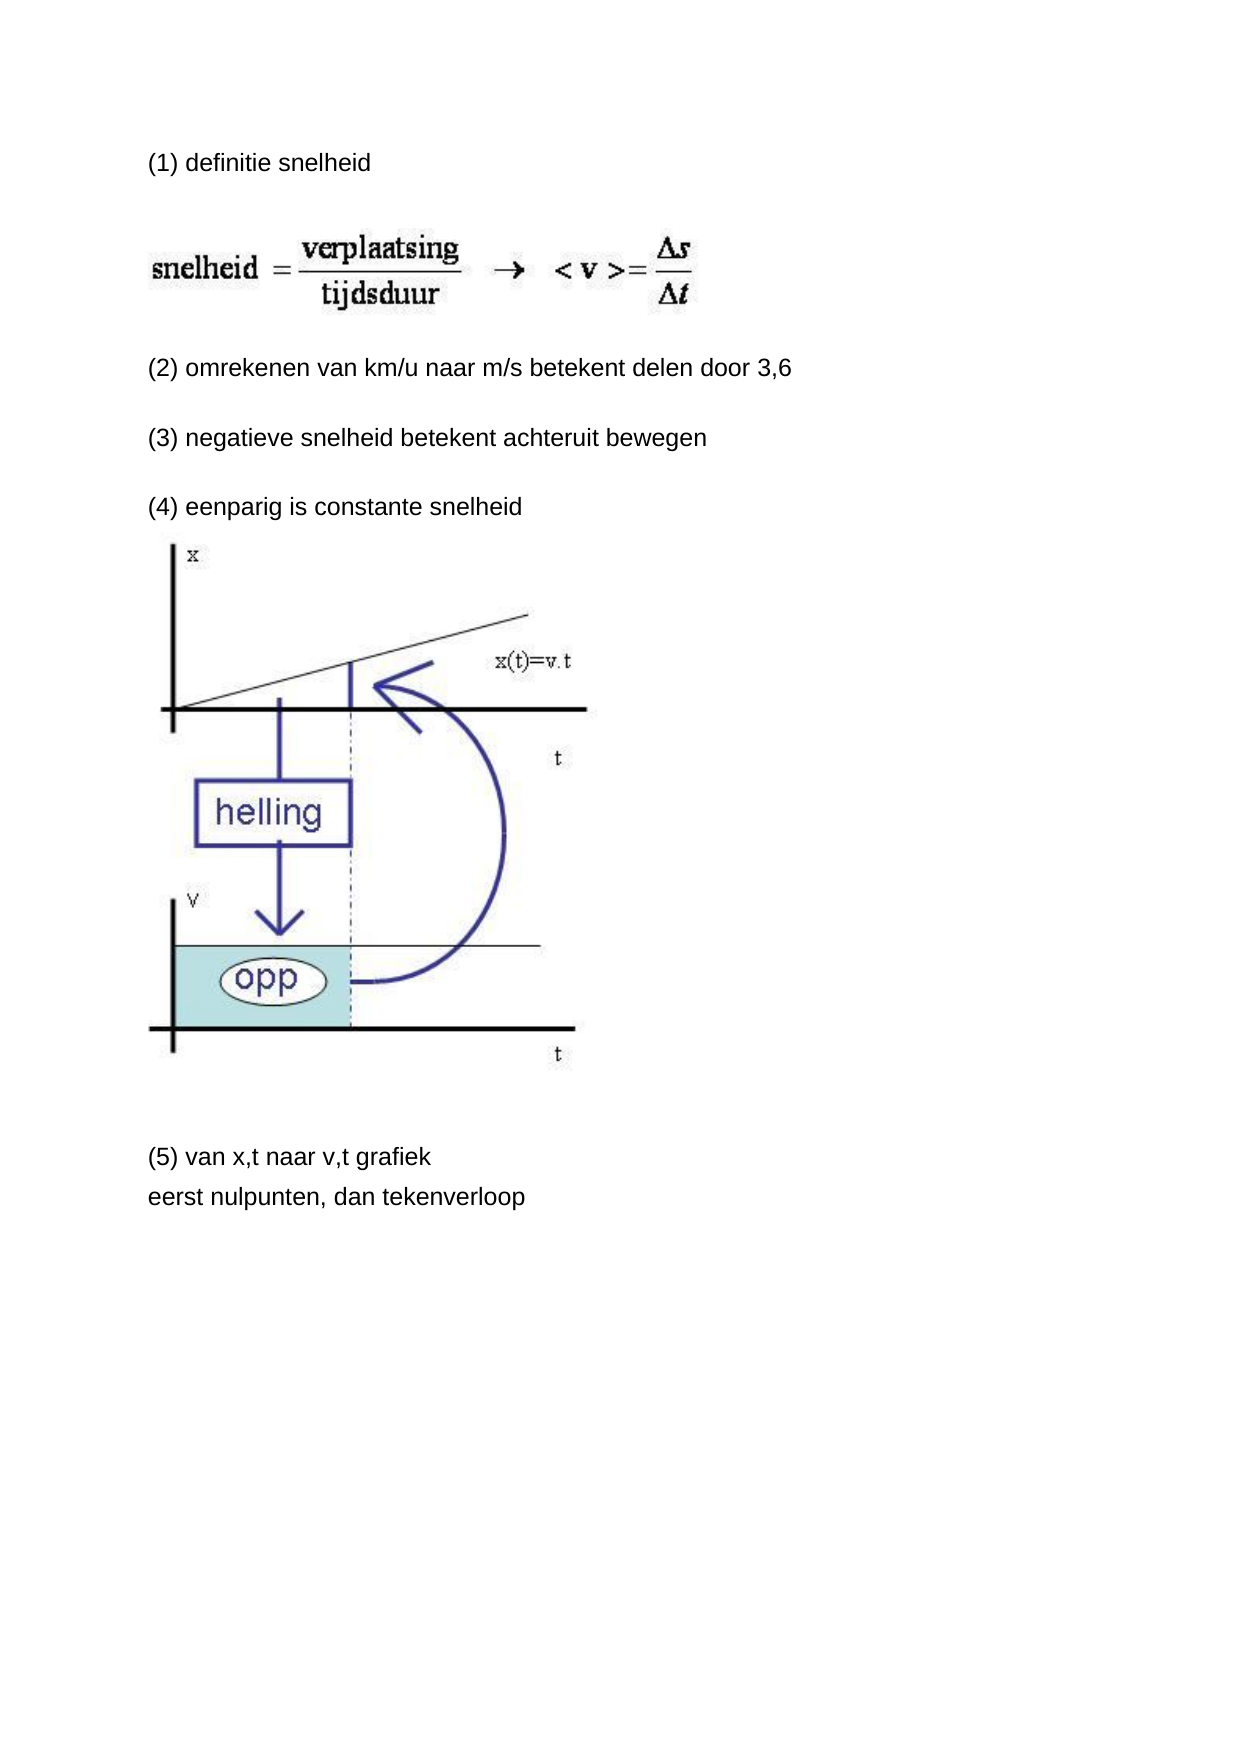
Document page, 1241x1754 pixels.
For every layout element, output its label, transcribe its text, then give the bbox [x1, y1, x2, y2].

picture [147, 228, 728, 342]
picture [147, 532, 635, 1091]
text (3) negatieve snelheid betekent achteruit bewegen [148, 423, 1093, 452]
